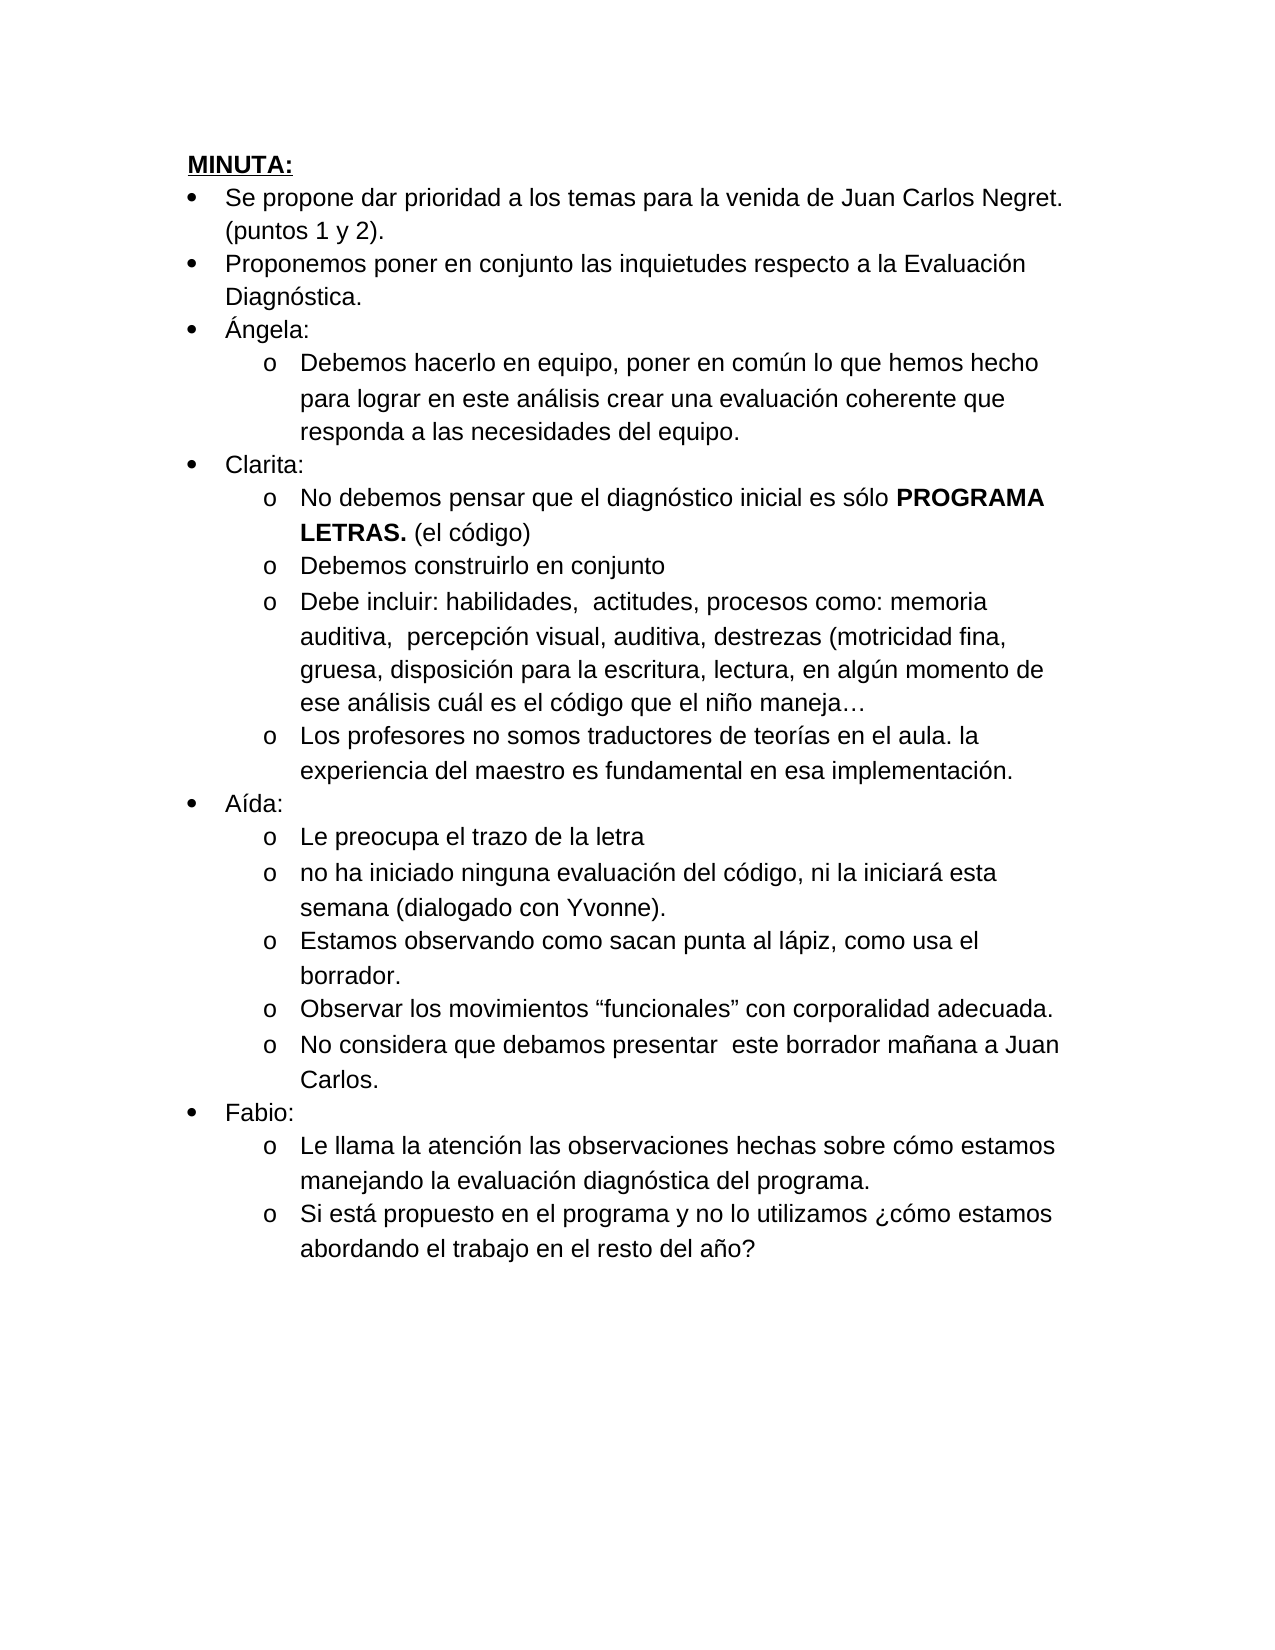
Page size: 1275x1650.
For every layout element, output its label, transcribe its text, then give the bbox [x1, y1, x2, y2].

list Le llama la atención las observaciones hechas sobre cómo estamos manejando la evaluación diagnóstica del programa. [262, 1131, 1087, 1195]
list Observar los movimientos “funcionales” con corporalidad adecuada. [262, 994, 1087, 1025]
list No debemos pensar que el diagnóstico inicial es sólo PROGRAMA LETRAS. (el código) [262, 483, 1087, 547]
list Proponemos poner en conjunto las inquietudes respecto a la Evaluación Diagnóstica. [187, 249, 1087, 311]
list Fabio: [187, 1098, 1087, 1127]
text MINUTA: [187, 150, 1087, 179]
list no ha iniciado ninguna evaluación del código, ni la iniciará esta semana (dialogado con Yvonne). [262, 858, 1087, 922]
list Se propone dar prioridad a los temas para la venida de Juan Carlos Negret. (puntos 1 y 2). [187, 183, 1087, 245]
list Los profesores no somos traductores de teorías en el aula. la experiencia del maestro es fundamental en esa implementación. [262, 721, 1087, 785]
list Clarita: [187, 450, 1087, 478]
list Aída: [187, 789, 1087, 818]
list Estamos observando como sacan punta al lápiz, como usa el borrador. [262, 926, 1087, 990]
list Le preocupa el trazo de la letra [262, 822, 1087, 853]
list Debe incluir: habilidades, actitudes, procesos como: memoria auditiva, percepción visual, auditiva, destrezas (motricidad fina, gruesa, disposición para la escritura, lectura, en algún momento de ese análisis cuál es el código que el niño maneja… [262, 587, 1087, 717]
list Ángela: [187, 315, 1087, 344]
list Si está propuesto en el programa y no lo utilizamos ¿cómo estamos abordando el trabajo en el resto del año? [262, 1199, 1087, 1263]
list Debemos construirlo en conjunto [262, 551, 1087, 582]
list Debemos hacerlo en equipo, poner en común lo que hemos hecho para lograr en este análisis crear una evaluación coherente que responda a las necesidades del equipo. [262, 348, 1087, 445]
list No considera que debamos presentar este borrador mañana a Juan Carlos. [262, 1030, 1087, 1094]
